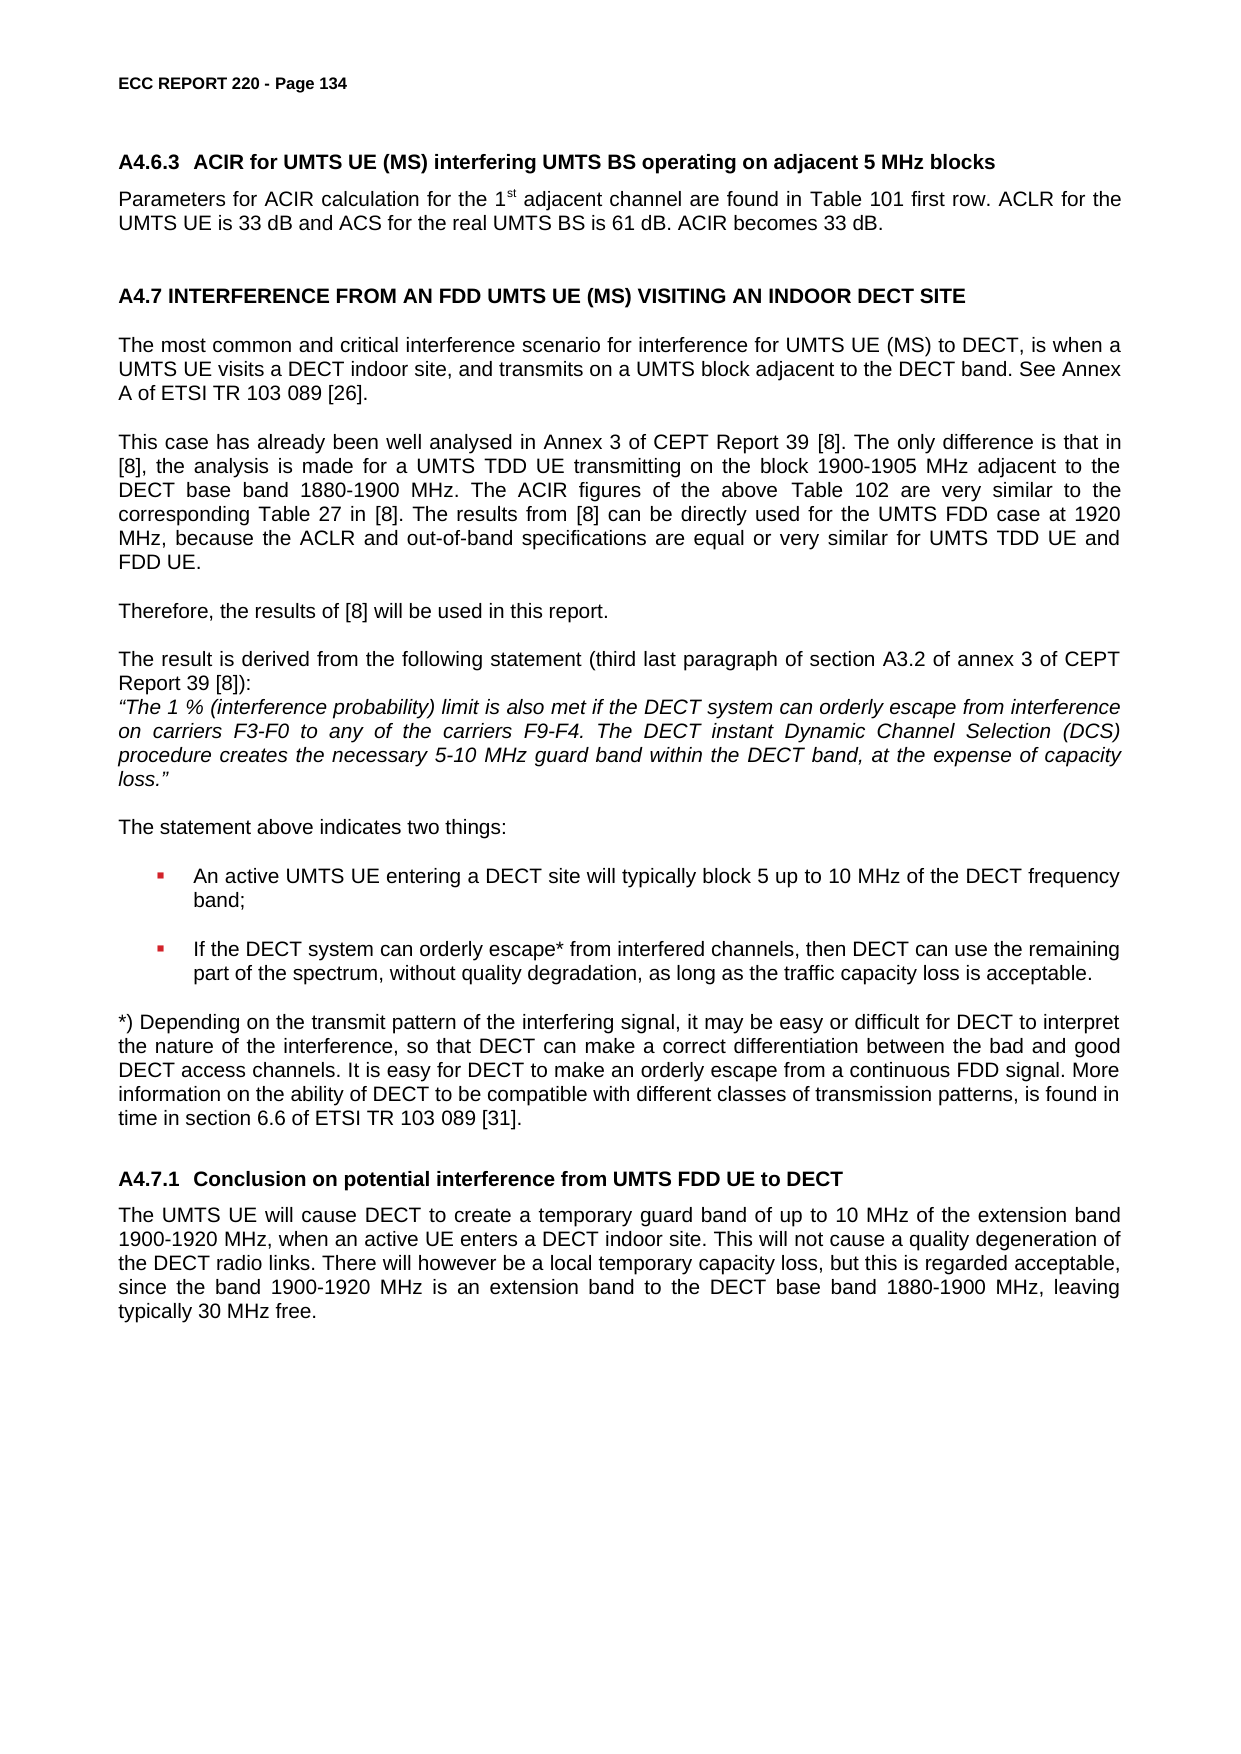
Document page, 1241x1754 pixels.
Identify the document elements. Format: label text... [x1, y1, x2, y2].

list An active UMTS UE entering a DECT site will typically block 5 up to 10 MHz of the DECT frequency band; [156, 863, 1122, 912]
text Therefore, the results of [8] will be used in this report. [118, 599, 1122, 623]
text This case has already been well analysed in Annex 3 of CEPT Report 39 [8]. The only difference is that in [8], the analysis is made for a UMTS TDD UE transmitting on the block 1900-1905 MHz adjacent to the DECT base band 1880-1900 MHz. The ACIR figures of the above Table 102 are very similar to the corresponding Table 27 in [8]. The results from [8] can be directly used for the UMTS FDD case at 1920 MHz, because the ACLR and out-of-band specifications are equal or very similar for UMTS TDD UE and FDD UE. [118, 430, 1122, 574]
text *) Depending on the transmit pattern of the interfering signal, it may be easy or difficult for DECT to interpret the nature of the interference, so that DECT can make a correct differentiation between the bad and good DECT access channels. It is easy for DECT to make an orderly escape from a continuous FDD signal. More information on the ability of DECT to be compatible with different classes of transmission patterns, is found in time in section 6.6 of ETSI TR 103 089 [31]. [118, 1009, 1122, 1129]
text The most common and critical interference scenario for interference for UMTS UE (MS) to DECT, is when a UMTS UE visits a DECT indoor site, and transmits on a UMTS block adjacent to the DECT band. See Annex A of ETSI TR 103 089 [26]. [118, 333, 1122, 405]
subtitle ACIR for UMTS UE (MS) interfering UMTS BS operating on adjacent 5 MHz blocks [118, 150, 1122, 174]
text Parameters for ACIR calculation for the 1st adjacent channel are found in Table 101 first row. ACLR for the UMTS UE is 33 dB and ACS for the real UMTS BS is 61 dB. ACIR becomes 33 dB. [118, 186, 1122, 234]
list If the DECT system can orderly escape* from interfered channels, then DECT can use the remaining part of the spectrum, without quality degradation, as long as the traffic capacity loss is acceptable. [156, 937, 1122, 984]
text “The 1 % (interference probability) limit is also met if the DECT system can orderly escape from interference on carriers F3-F0 to any of the carriers F9-F4. The DECT instant Dynamic Channel Selection (DCS) procedure creates the necessary 5-10 MHz guard band within the DECT band, at the expense of capacity loss.” [118, 695, 1122, 791]
list The statement above indicates two things: [118, 791, 1122, 838]
subtitle Interference from an FDD UMTS UE (MS) visiting an indoor DECT site [118, 284, 1122, 308]
text The result is derived from the following statement (third last paragraph of section A3.2 of annex 3 of CEPT Report 39 [8]): [118, 647, 1122, 695]
text The UMTS UE will cause DECT to create a temporary guard band of up to 10 MHz of the extension band 1900-1920 MHz, when an active UE enters a DECT indoor site. This will not cause a quality degeneration of the DECT radio links. There will however be a local temporary capacity loss, but this is regarded acceptable, since the band 1900-1920 MHz is an extension band to the DECT base band 1880-1900 MHz, leaving typically 30 MHz free. [118, 1203, 1122, 1323]
subtitle Conclusion on potential interference from UMTS FDD UE to DECT [118, 1167, 1122, 1191]
